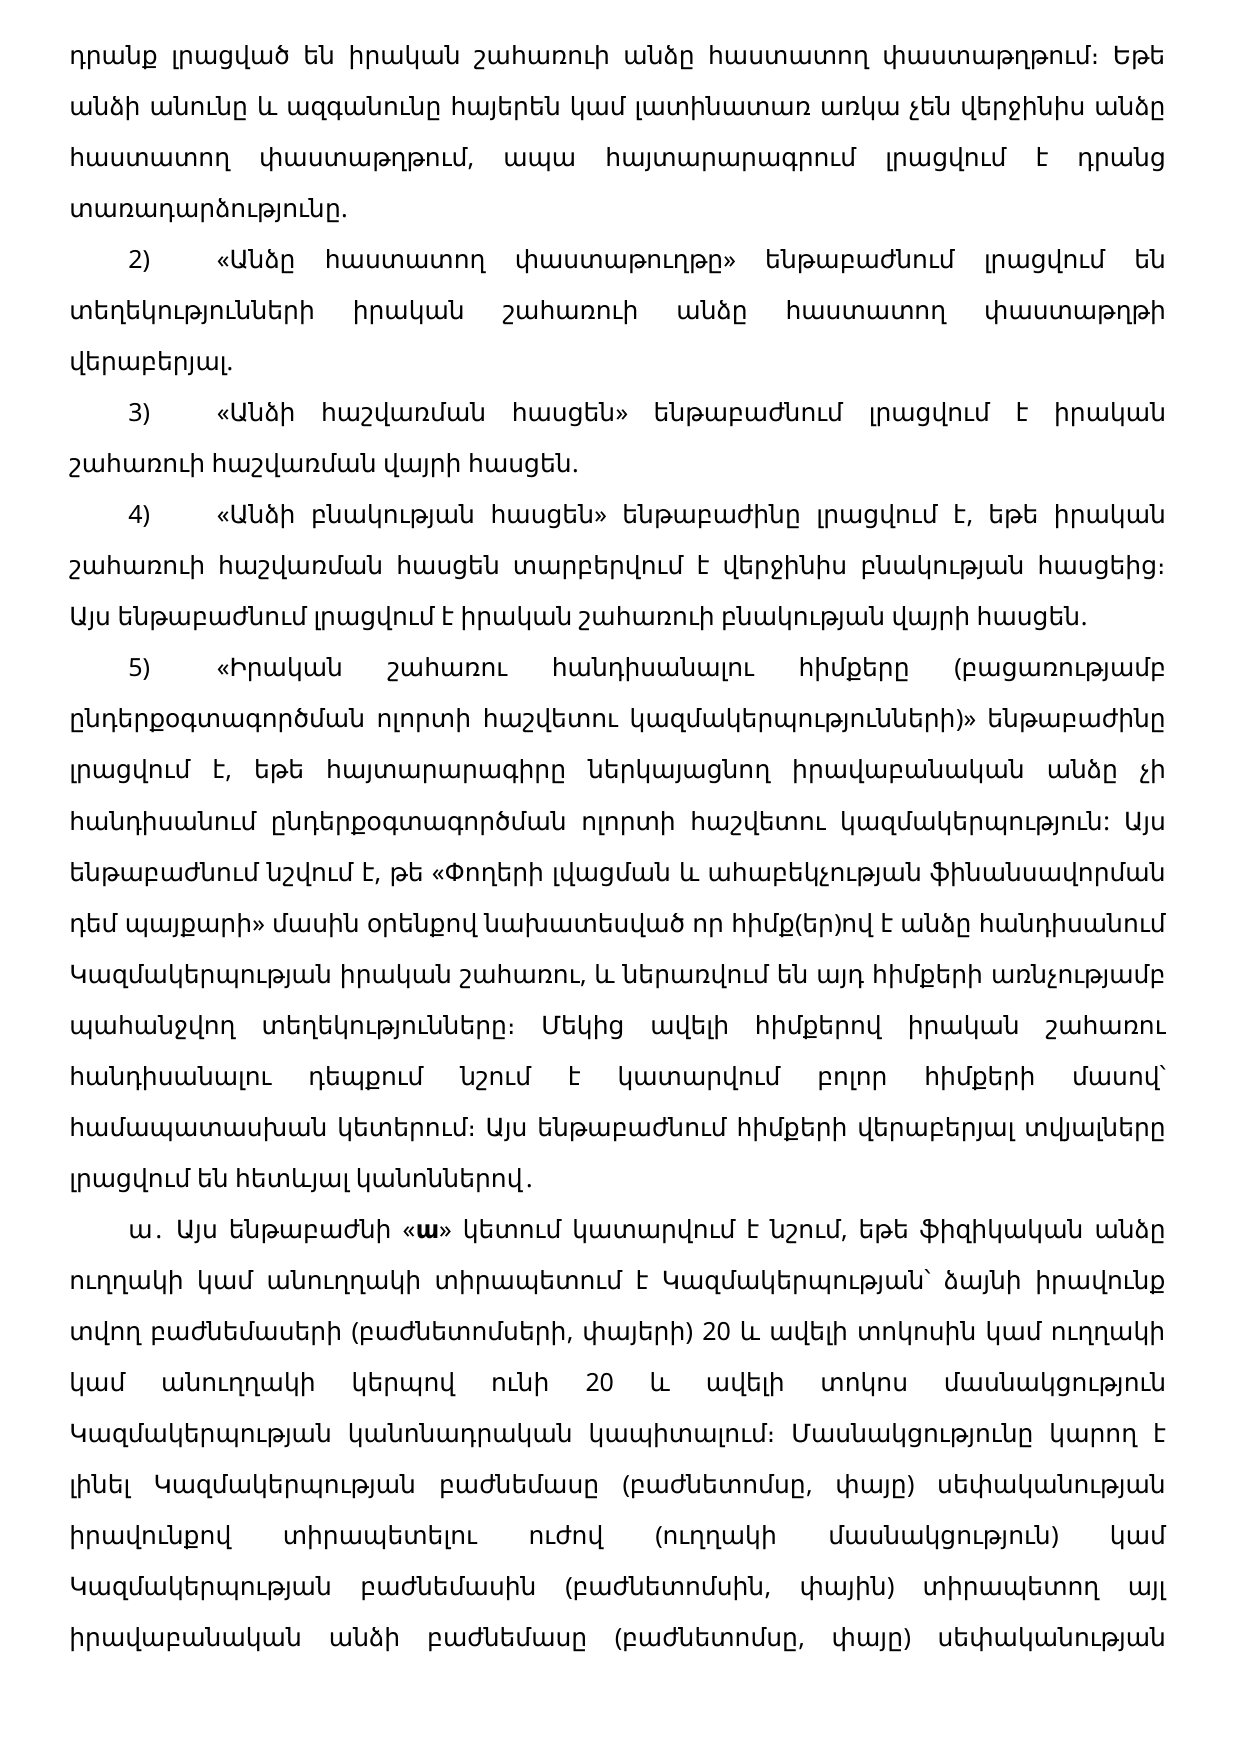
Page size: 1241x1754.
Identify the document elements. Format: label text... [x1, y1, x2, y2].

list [69, 37, 1167, 225]
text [69, 1211, 1167, 1654]
list «Անձի հաշվառման հասցեն» ենթաբաժնում լրացվում է իրական շահառուի հաշվառման վայրի հասցեն. [69, 395, 1167, 480]
list «Անձի բնակության հասցեն» ենթաբաժինը լրացվում է, եթե իրական շահառուի հաշվառման հասցեն տարբերվում է վերջինիս բնակության հասցեից։ Այս ենթաբաժնում լրացվում է իրական շահառուի բնակության վայրի հասցեն. [69, 497, 1167, 633]
list «Իրական շահառու հանդիսանալու հիմքերը (բացառությամբ ընդերքօգտագործման ոլորտի հաշվետու կազմակերպությունների)» ենթաբաժինը լրացվում է, եթե հայտարարագիրը ներկայացնող իրավաբանական անձը չի հանդիսանում ընդերքօգտագործման ոլորտի հաշվետու կազմակերպություն: Այս ենթաբաժնում նշվում է, թե «Փողերի լվացման և ահաբեկչության ֆինանսավորման դեմ պայքարի» մասին օրենքով նախատեսված որ հիմք(եր)ով է անձը հանդիսանում Կազմակերպության իրական շահառու, և ներառվում են այդ հիմքերի առնչությամբ պահանջվող տեղեկությունները։ Մեկից ավելի հիմքերով իրական շահառու հանդիսանալու դեպքում նշում է կատարվում բոլոր հիմքերի մասով՝ համապատասխան կետերում։ Այս ենթաբաժնում հիմքերի վերաբերյալ տվյալները լրացվում են հետևյալ կանոններով․ [69, 650, 1167, 1194]
list «Անձը հաստատող փաստաթուղթը» ենթաբաժնում լրացվում են տեղեկությունների իրական շահառուի անձը հաստատող փաստաթղթի վերաբերյալ. [69, 242, 1167, 378]
